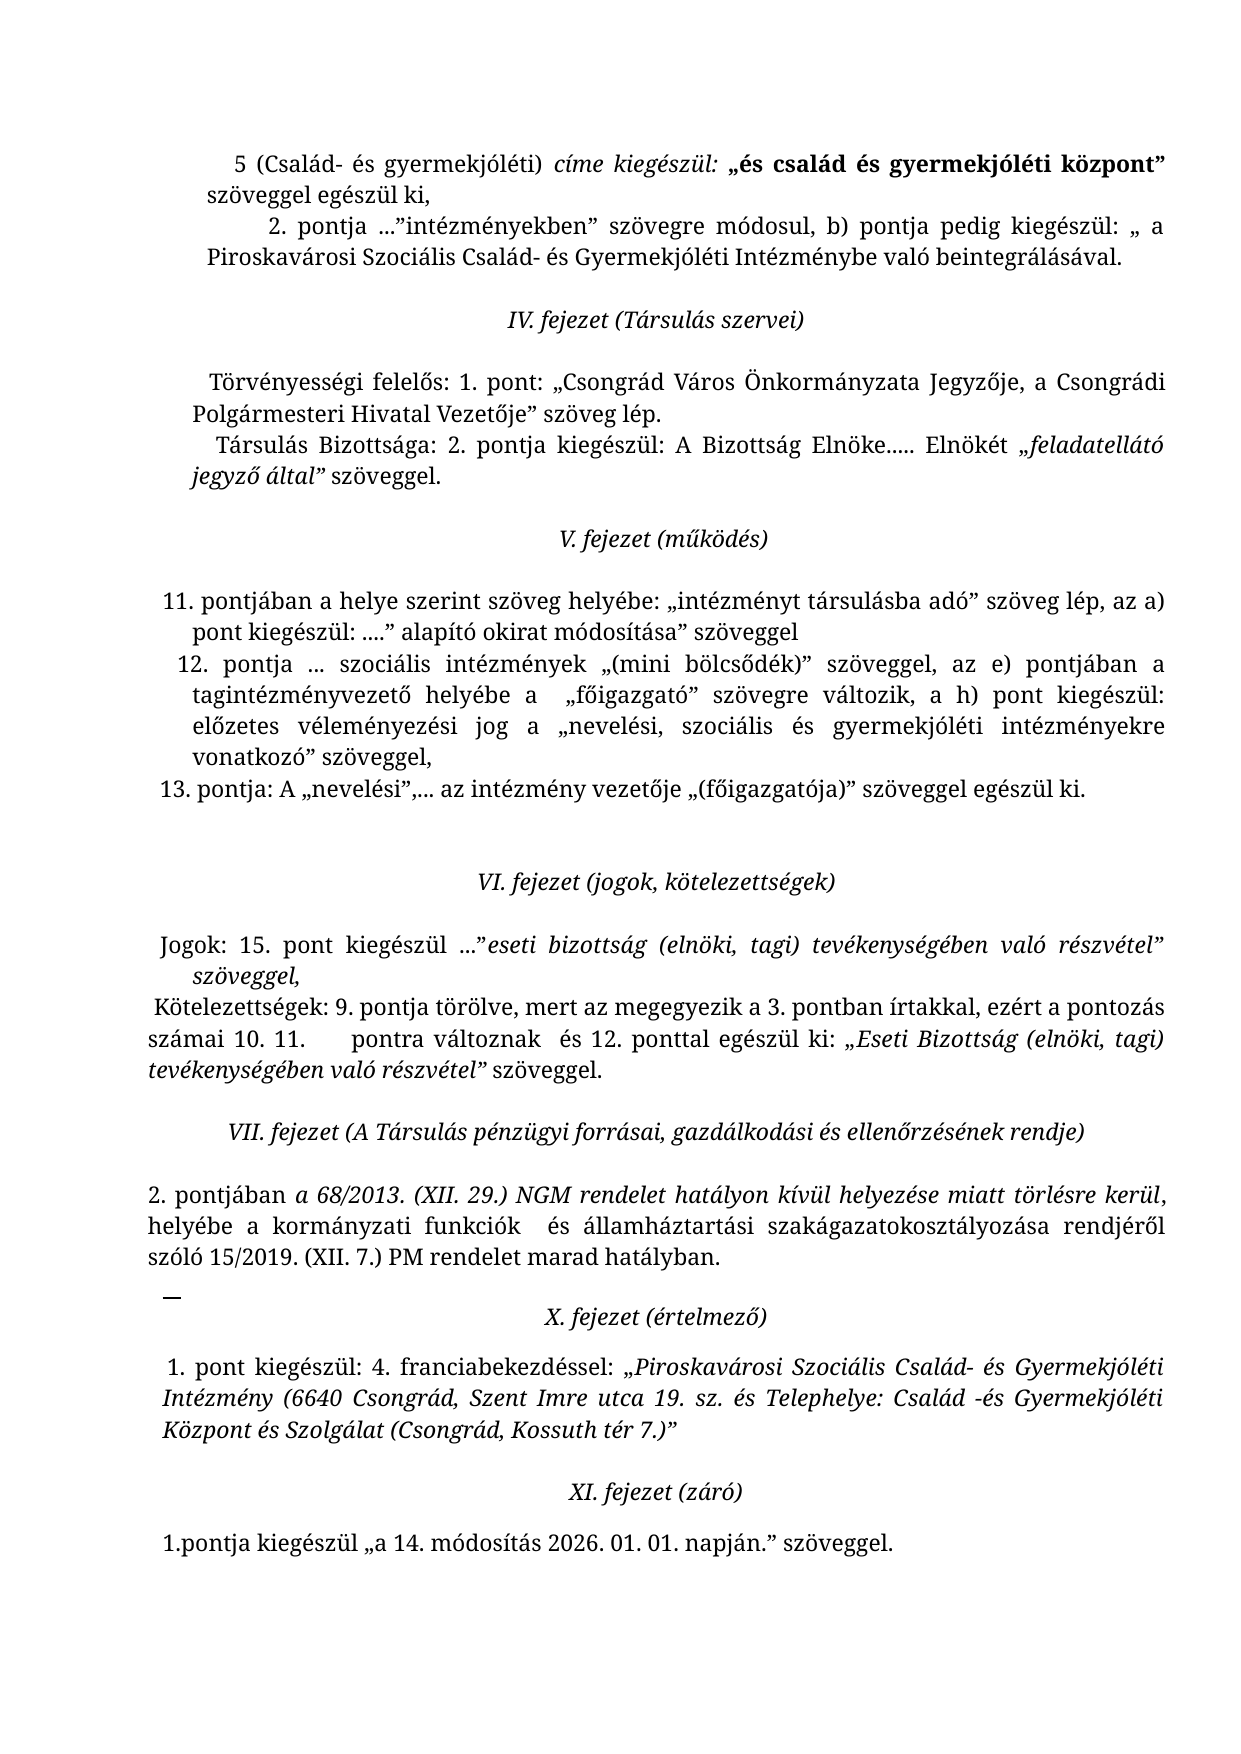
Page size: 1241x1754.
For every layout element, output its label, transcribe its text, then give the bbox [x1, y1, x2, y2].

text IV. fejezet (Társulás szervei) [148, 304, 1167, 335]
text VII. fejezet (A Társulás pénzügyi forrásai, gazdálkodási és ellenőrzésének rendje) [148, 1116, 1167, 1148]
text Törvényességi felelős: 1. pont: „Csongrád Város Önkormányzata Jegyzője, a Csongrádi Polgármesteri Hivatal Vezetője” szöveg lép. [162, 366, 1167, 429]
text 2. pontja ...”intézményekben” szövegre módosul, b) pontja pedig kiegészül: „ a Piroskavárosi Szociális Család- és Gyermekjóléti Intézménybe való beintegrálásával. [148, 210, 1167, 273]
text 2. pontjában a 68/2013. (XII. 29.) NGM rendelet hatályon kívül helyezése miatt törlésre kerül, helyébe a kormányzati funkciók és államháztartási szakágazatokosztályozása rendjéről szóló 15/2019. (XII. 7.) PM rendelet marad hatályban. [148, 1179, 1167, 1273]
text Társulás Bizottsága: 2. pontja kiegészül: A Bizottság Elnöke..... Elnökét „feladatellátó jegyző által” szöveggel. [162, 429, 1167, 491]
text 11. pontjában a helye szerint szöveg helyébe: „intézményt társulásba adó” szöveg lép, az a) pont kiegészül: ....” alapító okirat módosítása” szöveggel [162, 585, 1167, 648]
text VI. fejezet (jogok, kötelezettségek) [148, 866, 1167, 898]
text 5 (Család- és gyermekjóléti) címe kiegészül: „és család és gyermekjóléti központ” szöveggel egészül ki, [148, 148, 1167, 210]
text V. fejezet (működés) [162, 523, 1167, 554]
text 13. pontja: A „nevelési”,... az intézmény vezetője „(főigazgatója)” szöveggel egészül ki. [148, 773, 1167, 804]
text X. fejezet (értelmező) [148, 1301, 1167, 1332]
text Jogok: 15. pont kiegészül ...”eseti bizottság (elnöki, tagi) tevékenységében való részvétel” szöveggel, [148, 929, 1167, 991]
list 1.pontja kiegészül „a 14. módosítás 2026. 01. 01. napján.” szöveggel. [162, 1526, 1167, 1558]
text Kötelezettségek: 9. pontja törölve, mert az megegyezik a 3. pontban írtakkal, ezért a pontozás számai 10. 11. pontra változnak és 12. ponttal egészül ki: „Eseti Bizottság (elnöki, tagi) tevékenységében való részvétel” szöveggel. [148, 991, 1167, 1085]
text 12. pontja ... szociális intézmények „(mini bölcsődék)” szöveggel, az e) pontjában a tagintézményvezető helyébe a „főigazgató” szövegre változik, a h) pont kiegészül: előzetes véleményezési jog a „nevelési, szociális és gyermekjóléti intézményekre vonatkozó” szöveggel, [148, 648, 1167, 773]
text XI. fejezet (záró) [148, 1476, 1167, 1507]
text 1. pont kiegészül: 4. franciabekezdéssel: „Piroskavárosi Szociális Család- és Gyermekjóléti Intézmény (6640 Csongrád, Szent Imre utca 19. sz. és Telephelye: Család -és Gyermekjóléti Központ és Szolgálat (Csongrád, Kossuth tér 7.)” [148, 1351, 1167, 1445]
